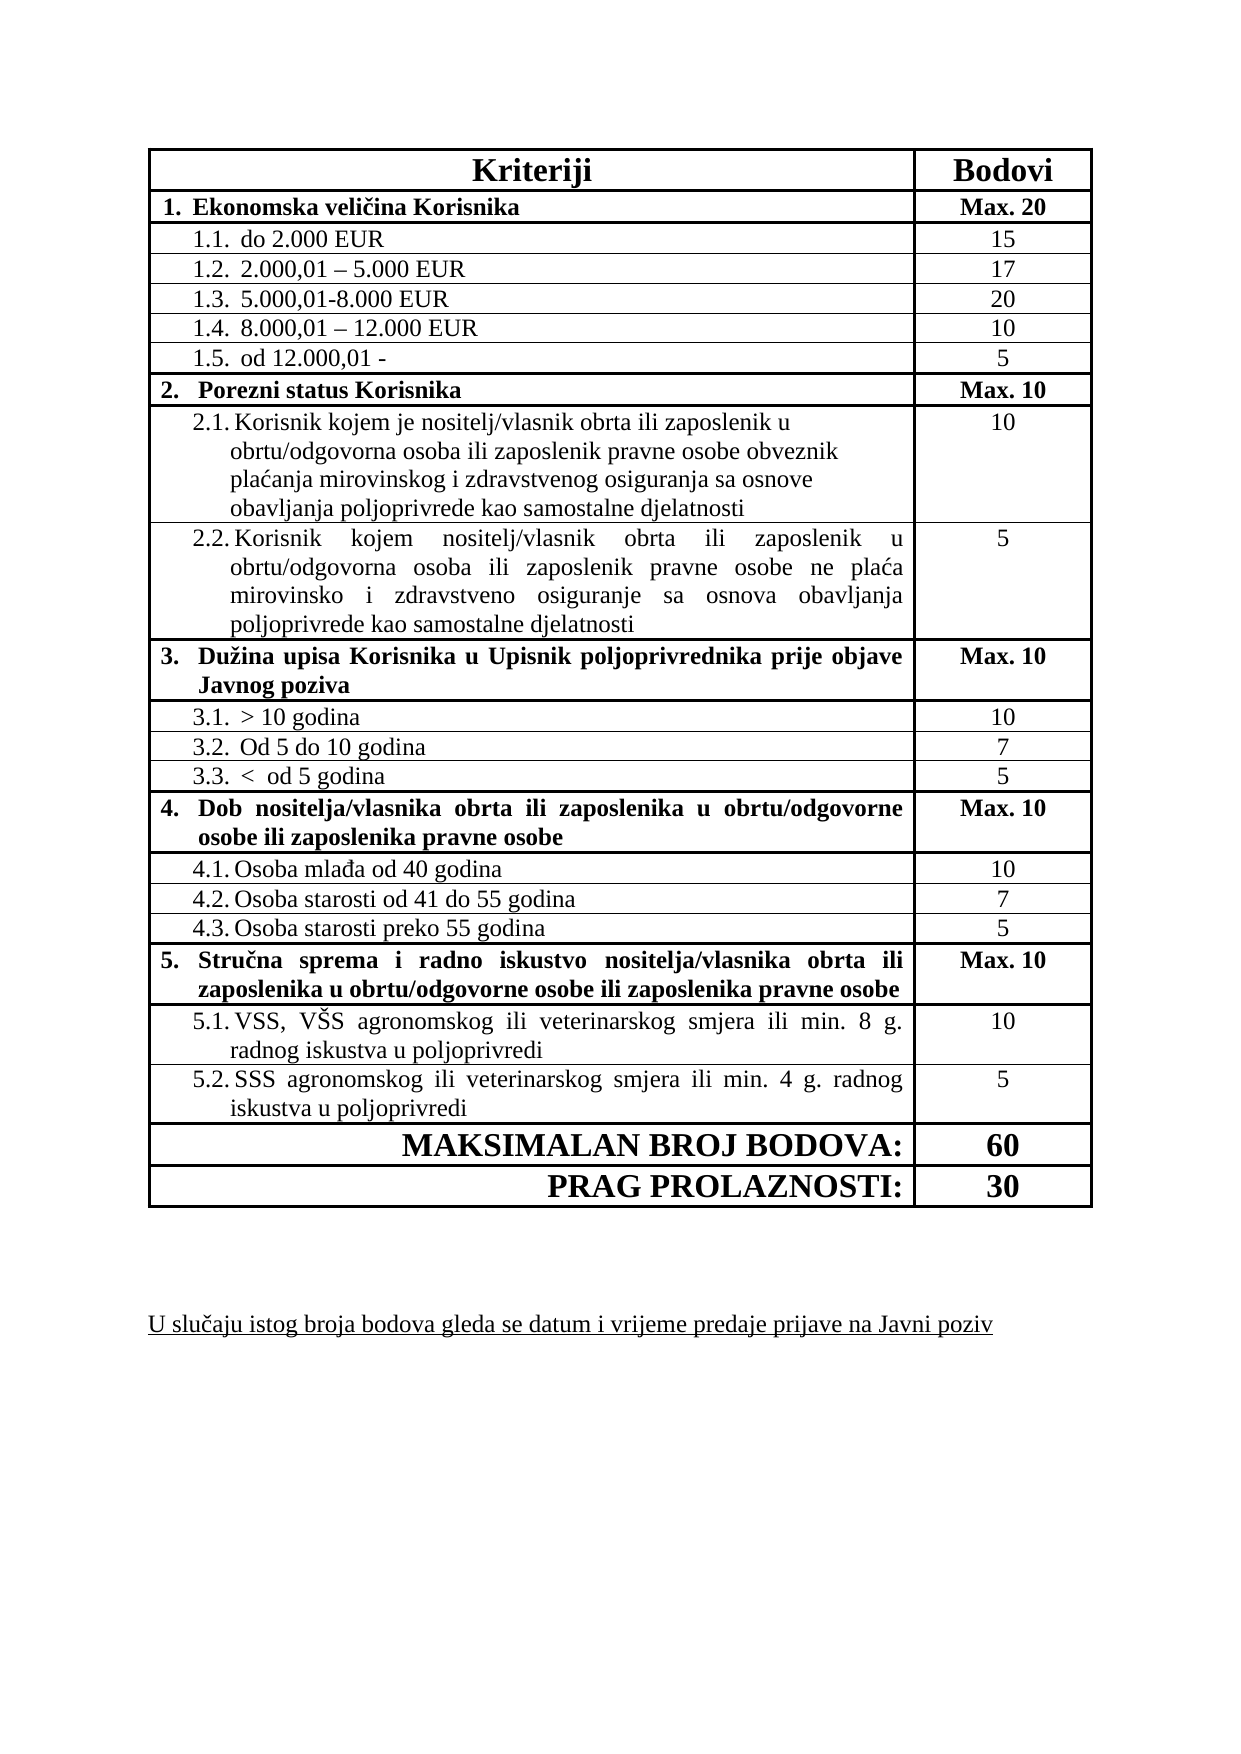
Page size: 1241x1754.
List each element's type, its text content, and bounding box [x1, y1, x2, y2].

table_cell Max. 20 [916, 192, 1090, 221]
table_cell Osoba starosti preko 55 godina [151, 914, 913, 942]
table_cell VSS, VŠS agronomskog ili veterinarskog smjera ili min. 8 g. radnog iskustva u poljoprivredi [151, 1006, 913, 1063]
table_cell Od 5 do 10 godina [151, 732, 913, 760]
table_cell 10 [916, 407, 1090, 522]
table_cell Ekonomska veličina Korisnika [151, 192, 913, 221]
table_cell Osoba starosti od 41 do 55 godina [151, 884, 913, 912]
table_cell 8.000,01 – 12.000 EUR [151, 314, 913, 342]
table_cell > 10 godina [151, 702, 913, 731]
table_header Kriteriji [151, 151, 913, 189]
table_cell 15 [916, 224, 1090, 253]
table_cell 10 [916, 702, 1090, 731]
text U slučaju istog broja bodova gleda se datum i vrijeme predaje prijave na Javni poziv [148, 1309, 1093, 1338]
table_cell < od 5 godina [151, 761, 913, 790]
table_cell 10 [916, 1006, 1090, 1063]
table_cell PRAG PROLAZNOSTI: [151, 1167, 913, 1205]
table_cell 7 [916, 884, 1090, 912]
table_cell 7 [916, 732, 1090, 760]
table_cell 2.000,01 – 5.000 EUR [151, 254, 913, 283]
table_header Bodovi [916, 151, 1090, 189]
table_cell 5.000,01-8.000 EUR [151, 284, 913, 312]
table_cell 5 [916, 761, 1090, 790]
table_cell Max. 10 [916, 641, 1090, 699]
table_cell Max. 10 [916, 945, 1090, 1003]
table_cell 5 [916, 343, 1090, 372]
table_cell do 2.000 EUR [151, 224, 913, 253]
table_cell Korisnik kojem nositelj/vlasnik obrta ili zaposlenik u obrtu/odgovorna osoba ili zaposlenik pravne osobe ne plaća mirovinsko i zdravstveno osiguranje sa osnova obavljanja poljoprivrede kao samostalne djelatnosti [151, 523, 913, 638]
table_cell 10 [916, 854, 1090, 883]
table_cell 60 [916, 1125, 1090, 1163]
table_cell 5 [916, 523, 1090, 638]
table_cell od 12.000,01 - [151, 343, 913, 372]
table_cell Max. 10 [916, 793, 1090, 851]
table_cell SSS agronomskog ili veterinarskog smjera ili min. 4 g. radnog iskustva u poljoprivredi [151, 1065, 913, 1122]
table_cell Korisnik kojem je nositelj/vlasnik obrta ili zaposlenik u obrtu/odgovorna osoba ili zaposlenik pravne osobe obveznik plaćanja mirovinskog i zdravstvenog osiguranja sa osnove obavljanja poljoprivrede kao samostalne djelatnosti [151, 407, 913, 522]
table_cell 30 [916, 1167, 1090, 1205]
table_cell Dužina upisa Korisnika u Upisnik poljoprivrednika prije objave Javnog poziva [151, 641, 913, 699]
table_cell Osoba mlađa od 40 godina [151, 854, 913, 883]
table_cell 10 [916, 314, 1090, 342]
table_cell Stručna sprema i radno iskustvo nositelja/vlasnika obrta ili zaposlenika u obrtu/odgovorne osobe ili zaposlenika pravne osobe [151, 945, 913, 1003]
table_cell 17 [916, 254, 1090, 283]
table_cell Max. 10 [916, 375, 1090, 404]
table_cell 5 [916, 914, 1090, 942]
table_cell Porezni status Korisnika [151, 375, 913, 404]
table_cell Dob nositelja/vlasnika obrta ili zaposlenika u obrtu/odgovorne osobe ili zaposlenika pravne osobe [151, 793, 913, 851]
table_cell MAKSIMALAN BROJ BODOVA: [151, 1125, 913, 1163]
table_cell 5 [916, 1065, 1090, 1122]
table_cell 20 [916, 284, 1090, 312]
